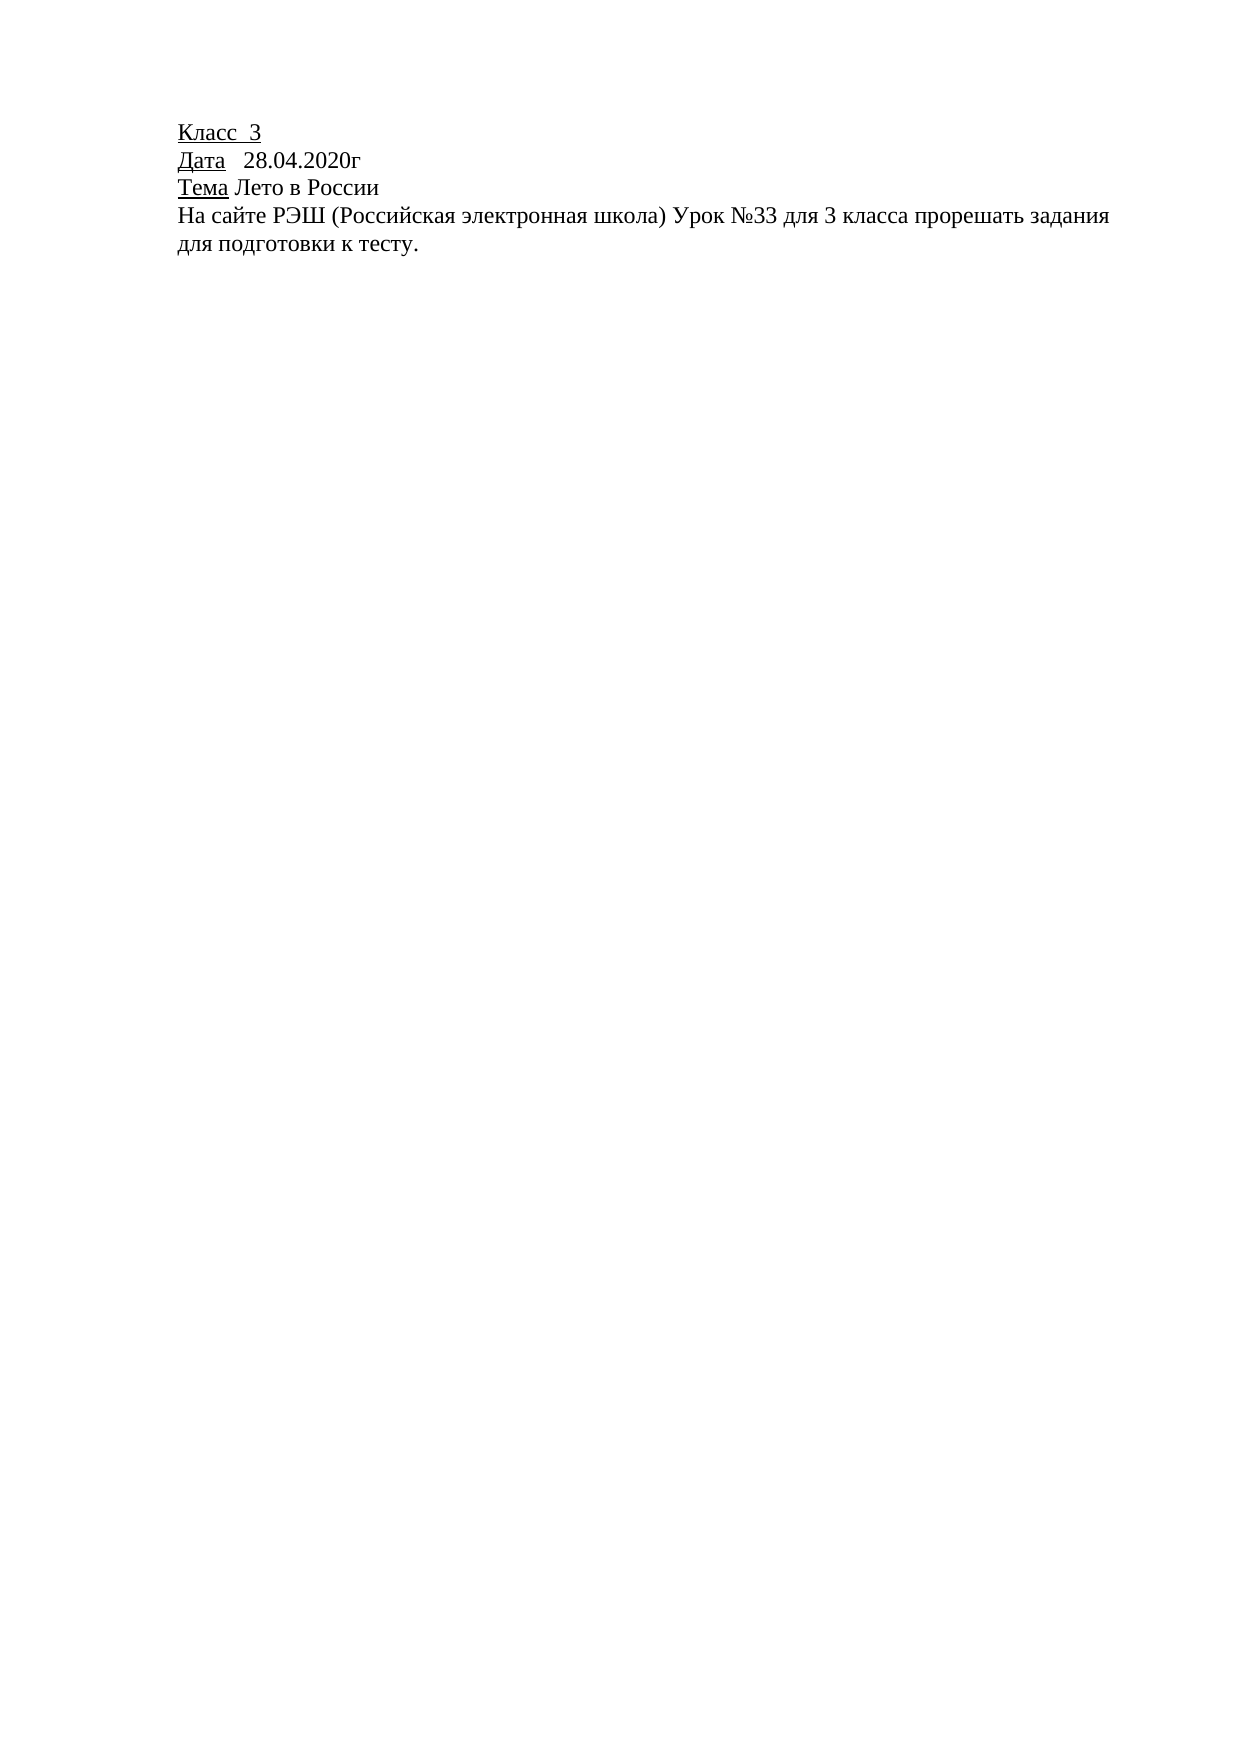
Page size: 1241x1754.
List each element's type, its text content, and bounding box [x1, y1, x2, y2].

text На сайте РЭШ (Российская электронная школа) Урок №33 для 3 класса прорешать задания для подготовки к тесту. [177, 201, 1152, 256]
text Класс 3 [177, 118, 1152, 146]
text Дата 28.04.2020г [177, 146, 1152, 173]
text Тема Лето в России [177, 173, 1152, 201]
